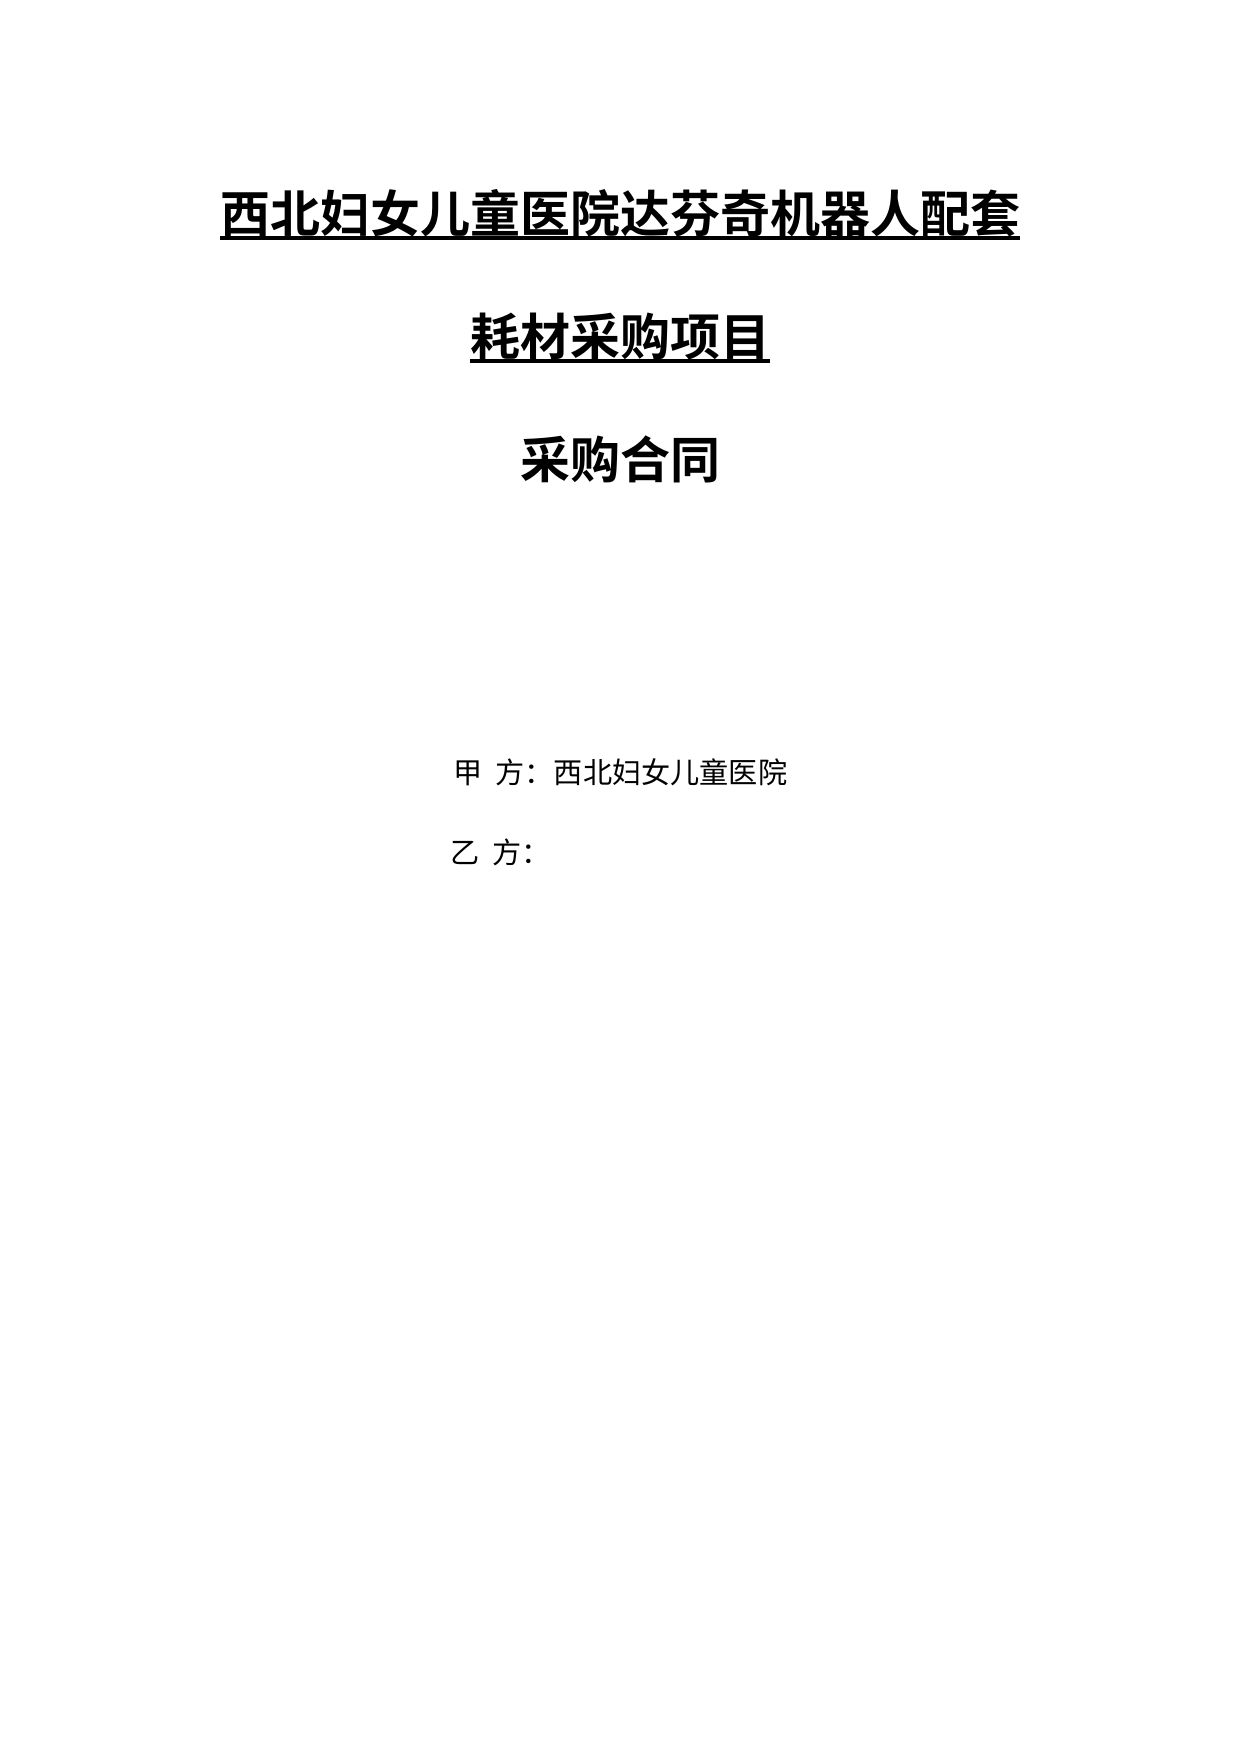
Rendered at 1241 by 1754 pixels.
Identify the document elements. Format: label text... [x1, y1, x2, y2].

text 甲 方：西北妇女儿童医院 [187, 738, 1053, 803]
text 耗材采购项目 [187, 285, 1053, 382]
text 采购合同 [187, 408, 1053, 505]
text 乙 方： [187, 818, 1053, 883]
text 西北妇女儿童医院达芬奇机器人配套 [187, 162, 1053, 259]
